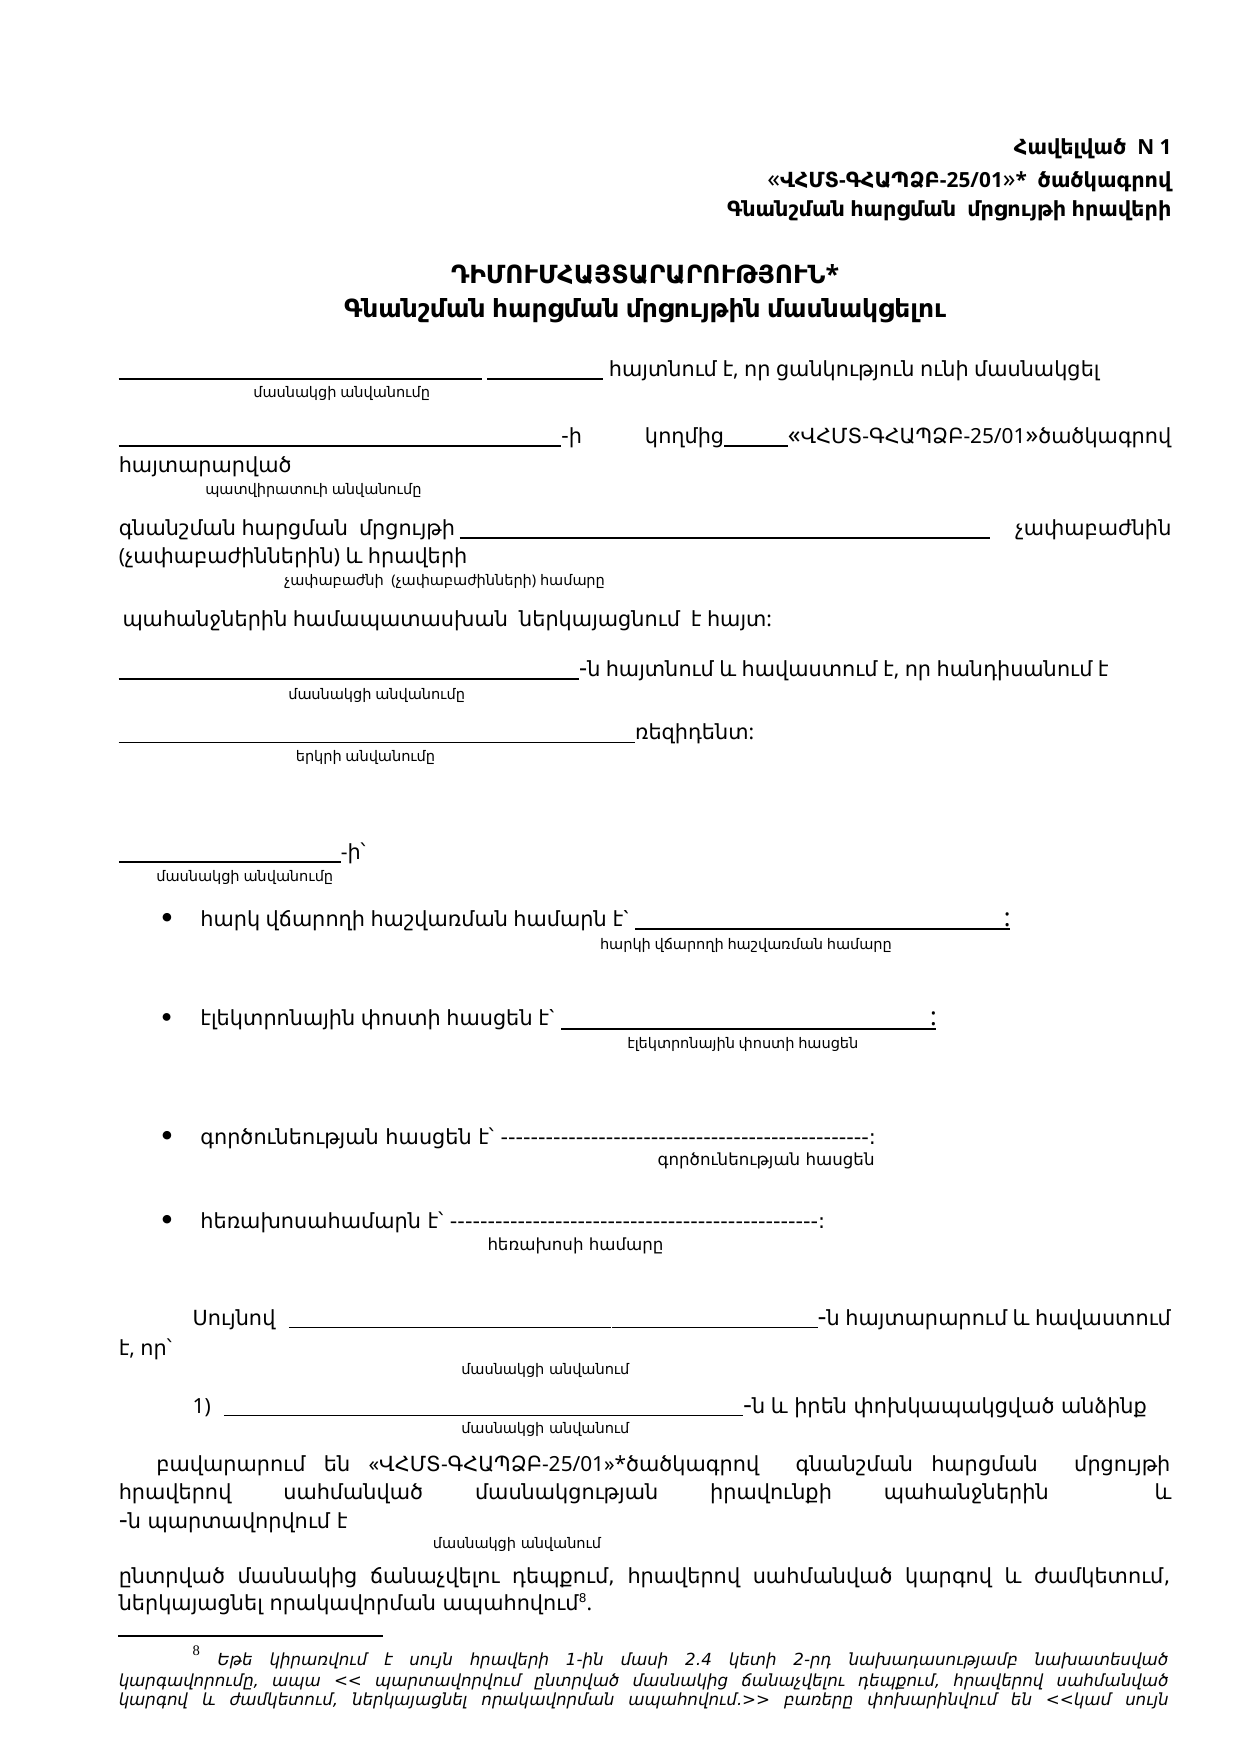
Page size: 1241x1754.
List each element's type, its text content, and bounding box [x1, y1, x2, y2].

text էլեկտրոնային փոստի հասցեն [118, 1033, 1171, 1067]
text չափաբաժնի (չափաբաժինների) համարը [118, 570, 1171, 604]
list գործունեության հասցեն է՝ -------------------------------------------------: [163, 1122, 1171, 1150]
text «ՎՀՄՏ-ԳՀԱՊՁԲ-25/01»* ծածկագրով [118, 160, 1171, 194]
text պատվիրատուի անվանումը [118, 479, 1171, 513]
text հեռախոսի համարը [487, 1234, 1171, 1254]
text մասնակցի անվանումը [118, 683, 1171, 717]
text -ի՝ [118, 837, 1171, 866]
text մասնակցի անվանումը [118, 866, 1171, 899]
text հարկի վճարողի հաշվառման համարը [266, 934, 1171, 968]
text բավարարում են «ՎՀՄՏ-ԳՀԱՊՁԲ-25/01»*ծածկագրով գնանշման հարցման մրցույթի հրավերով սահմանված մասնակցության իրավունքի պահանջներին և -ն պարտավորվում է [118, 1449, 1171, 1535]
text գնանշման հարցման մրցույթի չափաբաժնին (չափաբաժիններին) և հրավերի [118, 513, 1171, 570]
text Հավելված N 1 [118, 132, 1171, 160]
subtitle Գնանշման հարցման մրցույթին մասնակցելու [118, 291, 1171, 325]
text երկրի անվանումը [118, 746, 1171, 780]
text ռեզիդենտ: [118, 717, 1171, 746]
text Սույնով -ն հայտարարում և հավաստում է, որ՝ [118, 1302, 1171, 1361]
text մասնակցի անվանում [118, 1361, 1171, 1390]
text -ի կողմից «ՎՀՄՏ-ԳՀԱՊՁԲ-25/01»ծածկագրով հայտարարված [118, 416, 1171, 479]
text Գնանշման հարցման մրցույթի հրավերի [118, 194, 1171, 223]
list էլեկտրոնային փոստի հասցեն է` : [163, 999, 1171, 1033]
text մասնակցի անվանում [118, 1535, 1171, 1564]
text մասնակցի անվանումը [118, 382, 1171, 416]
text պահանջներին համապատասխան ներկայացնում է հայտ: [118, 604, 1171, 632]
text ընտրված մասնակից ճանաչվելու դեպքում, հրավերով սահմանված կարգով և ժամկետում, ներկայացնել որակավորման ապահովում. [118, 1564, 1171, 1617]
text հայտնում է, որ ցանկություն ունի մասնակցել [118, 354, 1171, 382]
text 1) -ն և իրեն փոխկապակցված անձինք [118, 1390, 1171, 1420]
list հեռախոսահամարն է՝ -------------------------------------------------: [163, 1206, 1171, 1234]
list հարկ վճարողի հաշվառման համարն է` : [163, 899, 1171, 934]
text գործունեության հասցեն [118, 1150, 1171, 1169]
text ԴԻՄՈՒՄՀԱՅՏԱՐԱՐՈՒԹՅՈՒՆ* [118, 257, 1171, 291]
text -ն հայտնում և հավաստում է, որ հանդիսանում է [118, 649, 1171, 683]
text մասնակցի անվանում [118, 1420, 1171, 1449]
